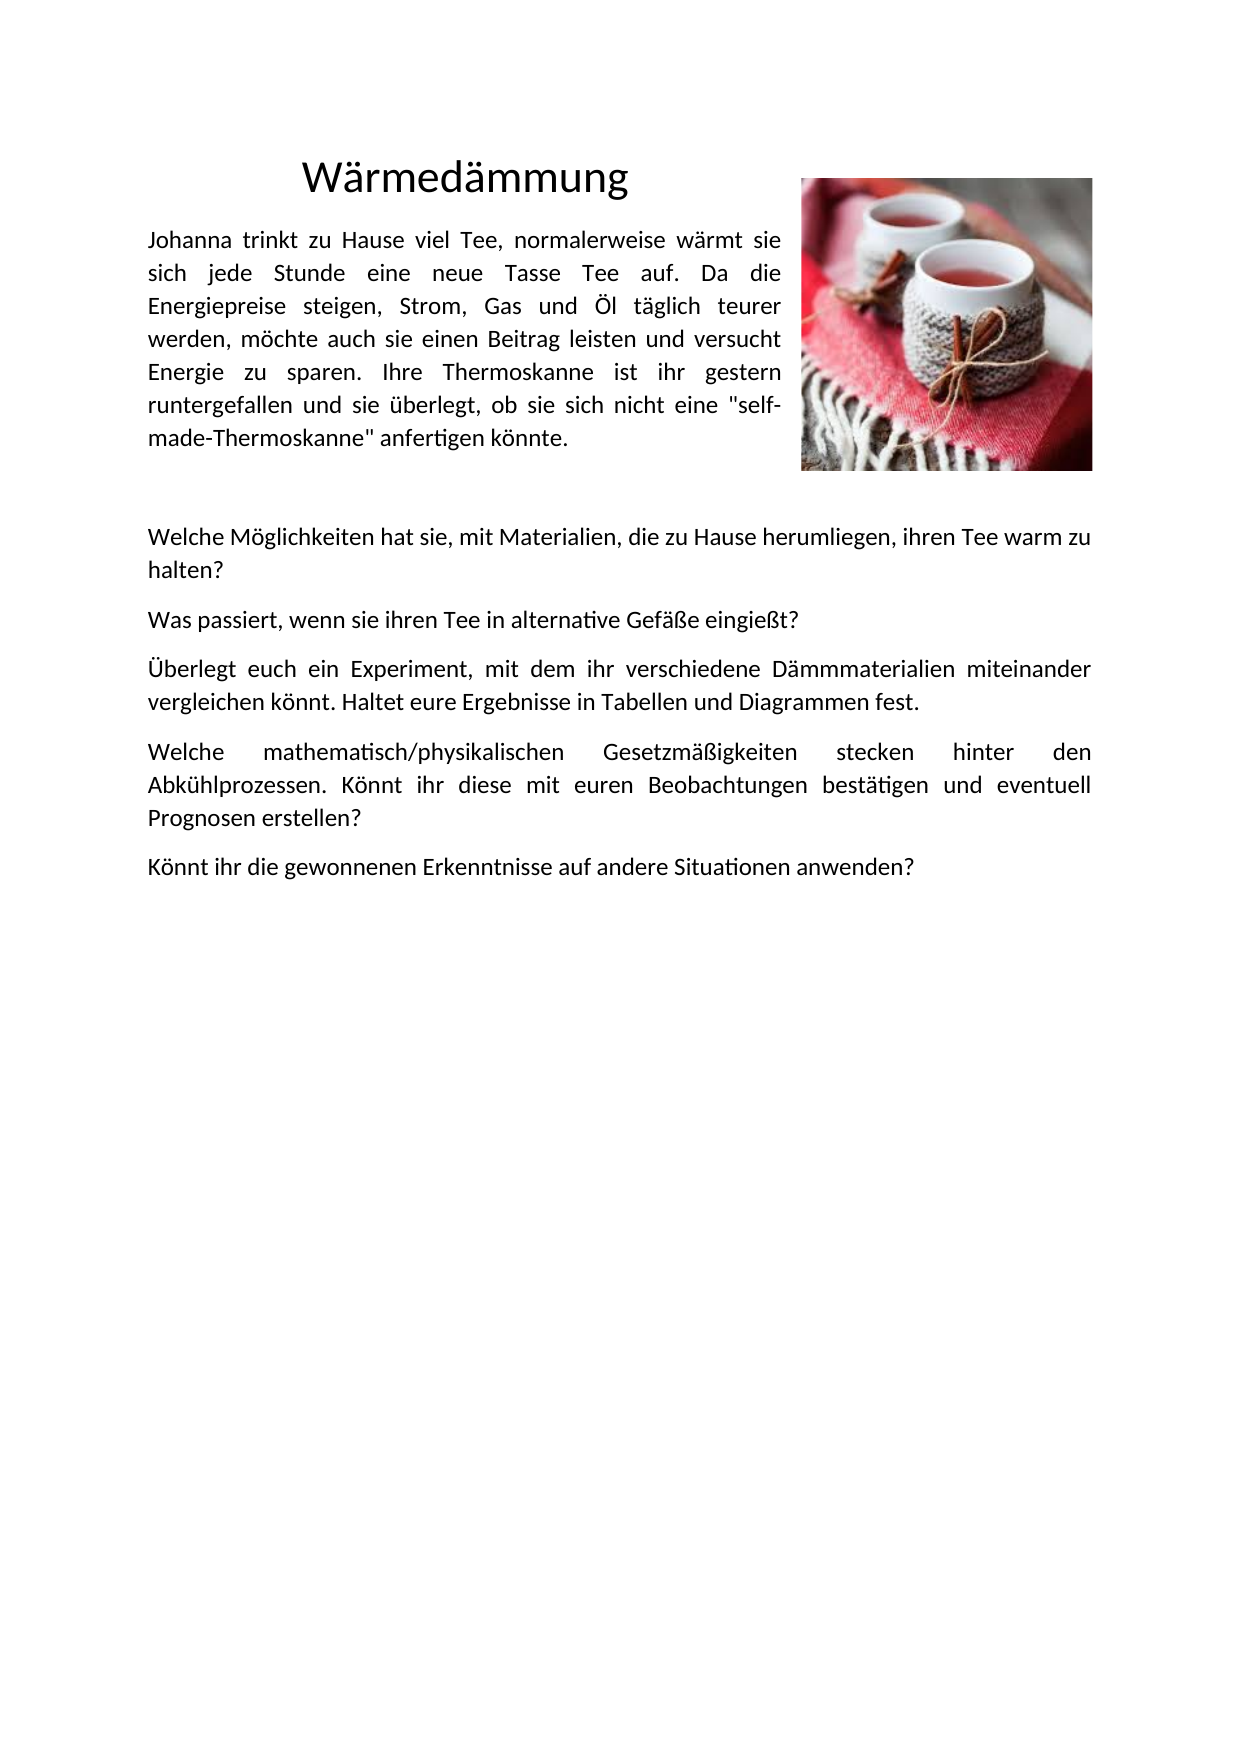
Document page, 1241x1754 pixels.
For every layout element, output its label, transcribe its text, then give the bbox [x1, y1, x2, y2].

text Was passiert, wenn sie ihren Tee in alternative Gefäße eingießt? [148, 604, 1093, 634]
picture [801, 178, 1093, 471]
text Könnt ihr die gewonnenen Erkenntnisse auf andere Situationen anwenden? [148, 851, 1093, 882]
text Johanna trinkt zu Hause viel Tee, normalerweise wärmt sie sich jede Stunde eine neue Tasse Tee auf. Da die Energiepreise steigen, Strom, Gas und Öl täglich teurer werden, möchte auch sie einen Beitrag leisten und versucht Energie zu sparen. Ihre Thermoskanne ist ihr gestern runtergefallen und sie überlegt, ob sie sich nicht eine "self-made-Thermoskanne" anfertigen könnte. [148, 224, 801, 453]
text Welche mathematisch/physikalischen Gesetzmäßigkeiten stecken hinter den Abkühlprozessen. Könnt ihr diese mit euren Beobachtungen bestätigen und eventuell Prognosen erstellen? [148, 736, 1093, 832]
text Überlegt euch ein Experiment, mit dem ihr verschiedene Dämmmaterialien miteinander vergleichen könnt. Haltet eure Ergebnisse in Tabellen und Diagrammen fest. [148, 653, 1093, 717]
text Wärmedämmung [148, 148, 1093, 203]
text Welche Möglichkeiten hat sie, mit Materialien, die zu Hause herumliegen, ihren Tee warm zu halten? [148, 521, 1093, 585]
